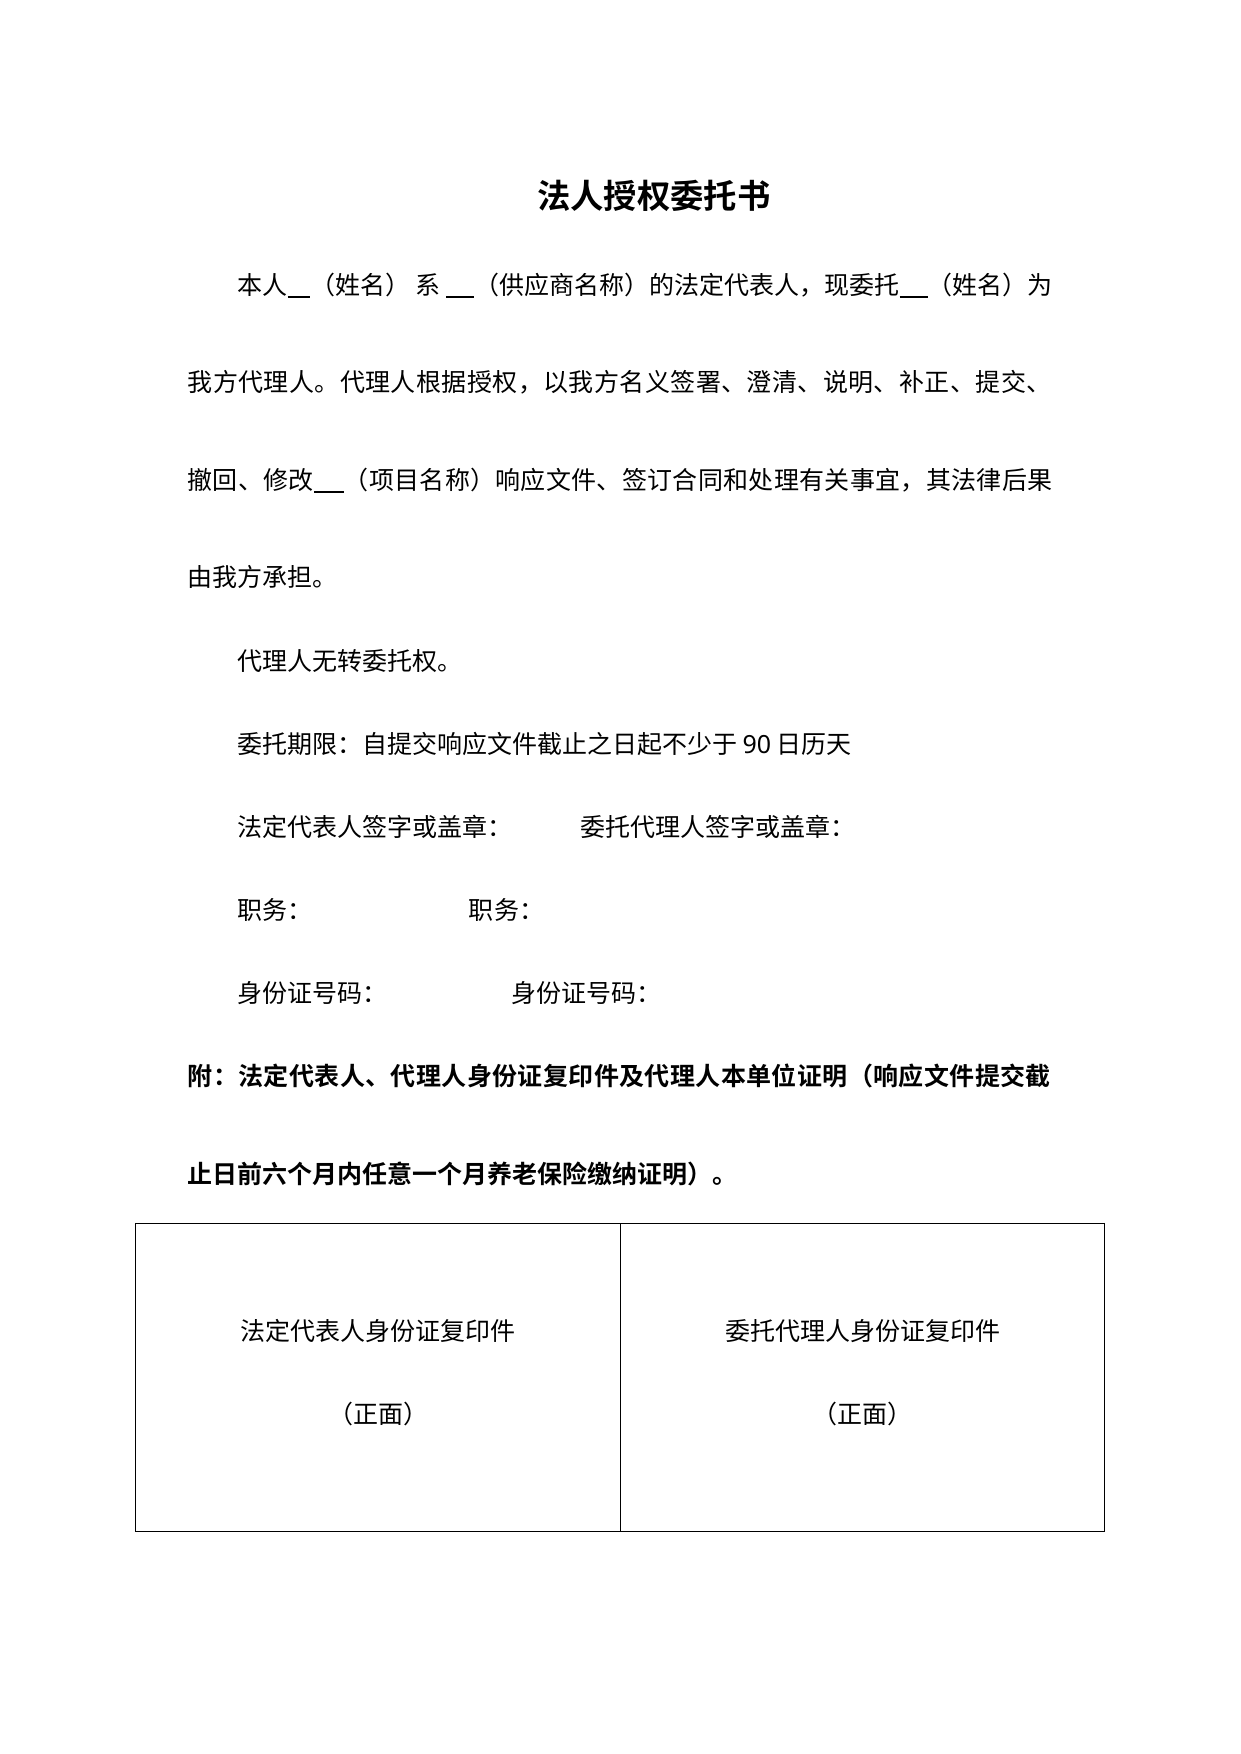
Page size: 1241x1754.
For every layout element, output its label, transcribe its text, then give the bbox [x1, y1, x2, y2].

text 职务： 职务： [187, 876, 1053, 941]
text 法定代表人签字或盖章： 委托代理人签字或盖章： [187, 793, 1053, 858]
text 附：法定代表人、代理人身份证复印件及代理人本单位证明（响应文件提交截止日前六个月内任意一个月养老保险缴纳证明）。 [187, 1042, 1053, 1205]
text 委托期限：自提交响应文件截止之日起不少于90日历天 [187, 710, 1053, 775]
table_header 法定代表人身份证复印件 （正面） [136, 1224, 620, 1531]
table_header 委托代理人身份证复印件 （正面） [621, 1224, 1104, 1531]
text 法人授权委托书 [187, 162, 1053, 227]
text 代理人无转委托权。 [187, 627, 1053, 692]
text 本人 （姓名） 系 （供应商名称）的法定代表人，现委托 （姓名）为我方代理人。代理人根据授权，以我方名义签署、澄清、说明、补正、提交、撤回、修改 （项目名称）响应文件、签订合同和处理有关事宜，其法律后果由我方承担。 [187, 251, 1053, 608]
text 身份证号码： 身份证号码： [187, 959, 1053, 1024]
